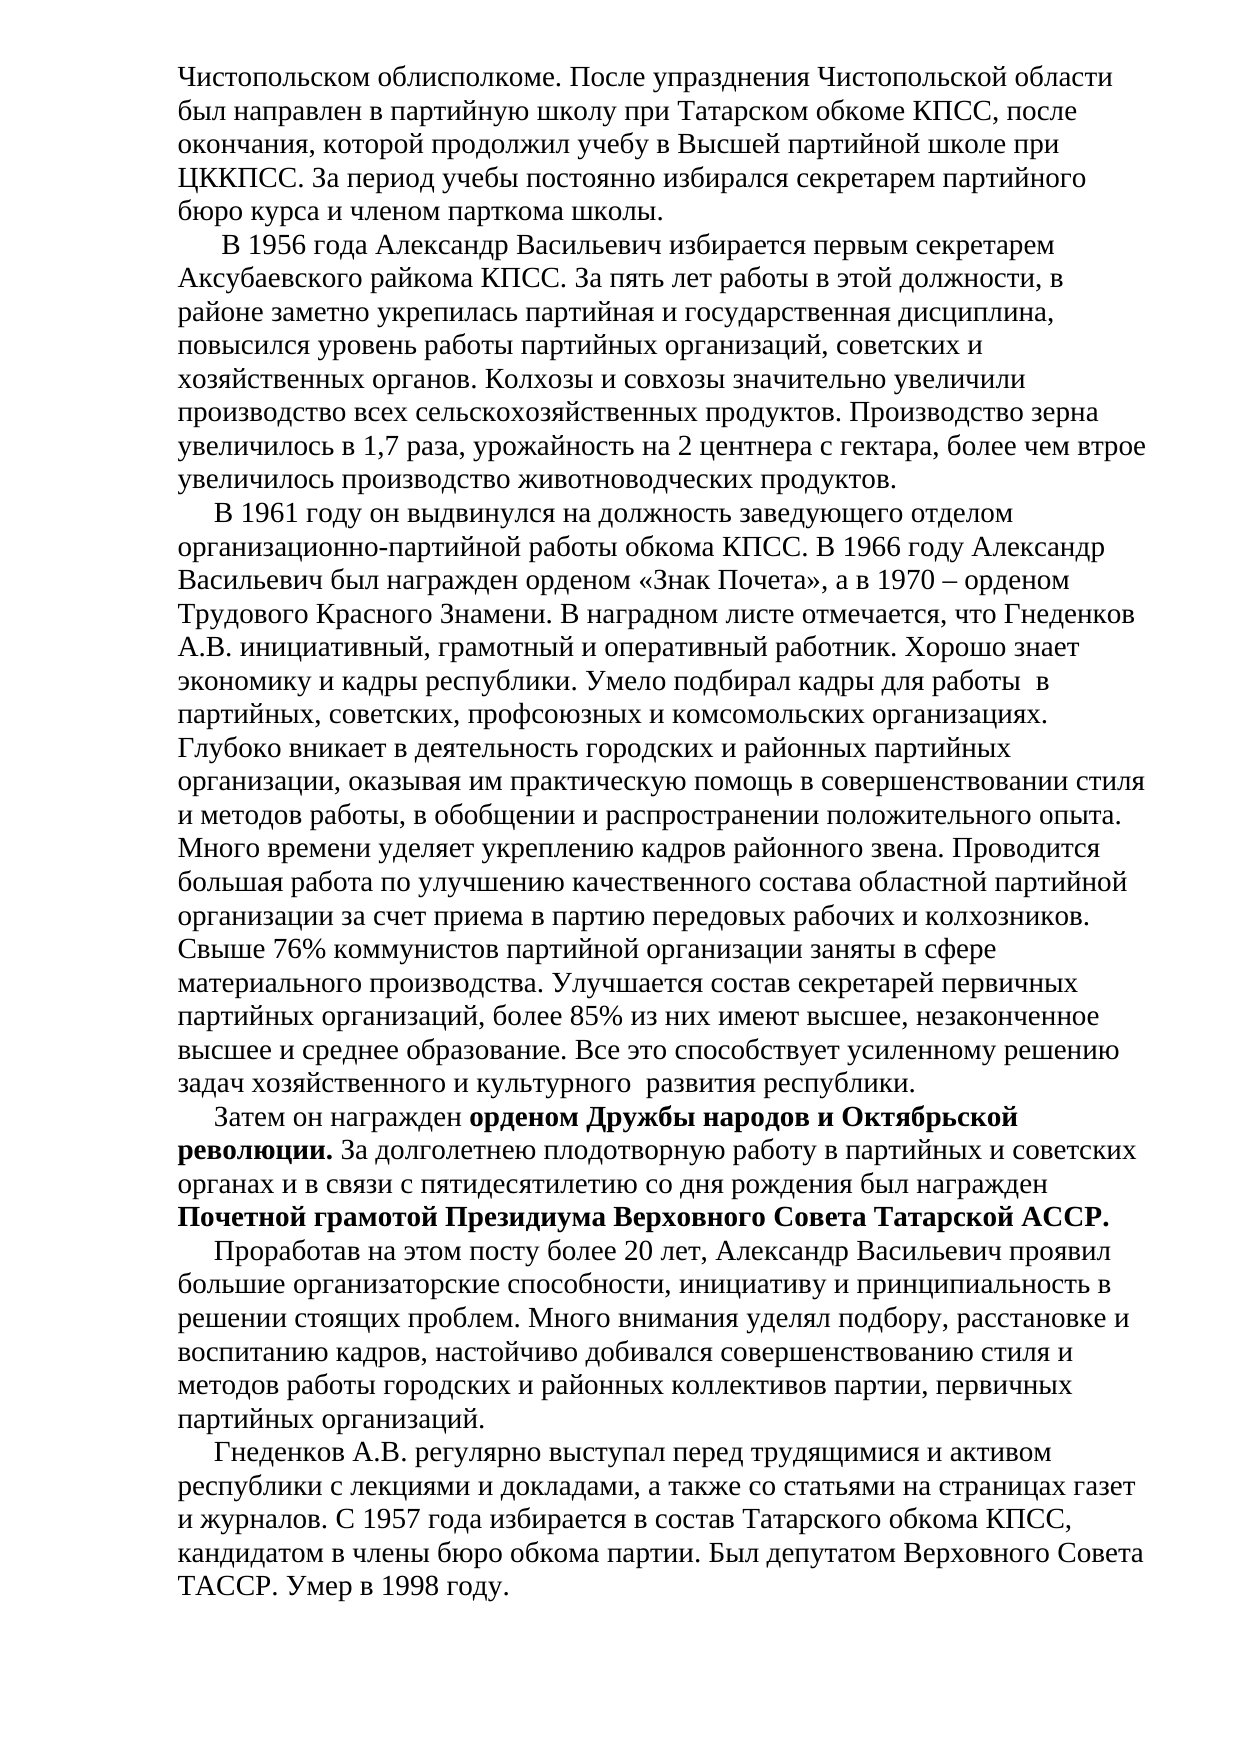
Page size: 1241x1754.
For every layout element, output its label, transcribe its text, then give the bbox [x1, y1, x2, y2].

text В 1961 году он выдвинулся на должность заведующего отделом организационно-партийной работы обкома КПСС. В 1966 году Александр Васильевич был награжден орденом «Знак Почета», а в 1970 – орденом Трудового Красного Знамени. В наградном листе отмечается, что Гнеденков А.В. инициативный, грамотный и оперативный работник. Хорошо знает экономику и кадры республики. Умело подбирал кадры для работы в партийных, советских, профсоюзных и комсомольских организациях. Глубоко вникает в деятельность городских и районных партийных организации, оказывая им практическую помощь в совершенствовании стиля и методов работы, в обобщении и распространении положительного опыта. Много времени уделяет укреплению кадров районного звена. Проводится большая работа по улучшению качественного состава областной партийной организации за счет приема в партию передовых рабочих и колхозников. Свыше 76% коммунистов партийной организации заняты в сфере материального производства. Улучшается состав секретарей первичных партийных организаций, более 85% из них имеют высшее, незаконченное высшее и среднее образование. Все это способствует усиленному решению задач хозяйственного и культурного развития республики. [177, 495, 1152, 1099]
text В 1956 года Александр Васильевич избирается первым секретарем Аксубаевского райкома КПСС. За пять лет работы в этой должности, в районе заметно укрепилась партийная и государственная дисциплина, повысился уровень работы партийных организаций, советских и хозяйственных органов. Колхозы и совхозы значительно увеличили производство всех сельскохозяйственных продуктов. Производство зерна увеличилось в 1,7 раза, урожайность на 2 центнера с гектара, более чем втрое увеличилось производство животноводческих продуктов. [177, 227, 1152, 495]
text Затем он награжден орденом Дружбы народов и Октябрьской революции. За долголетнею плодотворную работу в партийных и советских органах и в связи с пятидесятилетию со дня рождения был награжден Почетной грамотой Президиума Верховного Совета Татарской АССР. [177, 1099, 1152, 1233]
text Гнеденков А.В. регулярно выступал перед трудящимися и активом республики с лекциями и докладами, а также со статьями на страницах газет и журналов. С 1957 года избирается в состав Татарского обкома КПСС, кандидатом в члены бюро обкома партии. Был депутатом Верховного Совета ТАССР. Умер в 1998 году. [177, 1434, 1152, 1602]
text Проработав на этом посту более 20 лет, Александр Васильевич проявил большие организаторские способности, инициативу и принципиальность в решении стоящих проблем. Много внимания уделял подбору, расстановке и воспитанию кадров, настойчиво добивался совершенствованию стиля и методов работы городских и районных коллективов партии, первичных партийных организаций. [177, 1233, 1152, 1434]
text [177, 59, 1152, 227]
